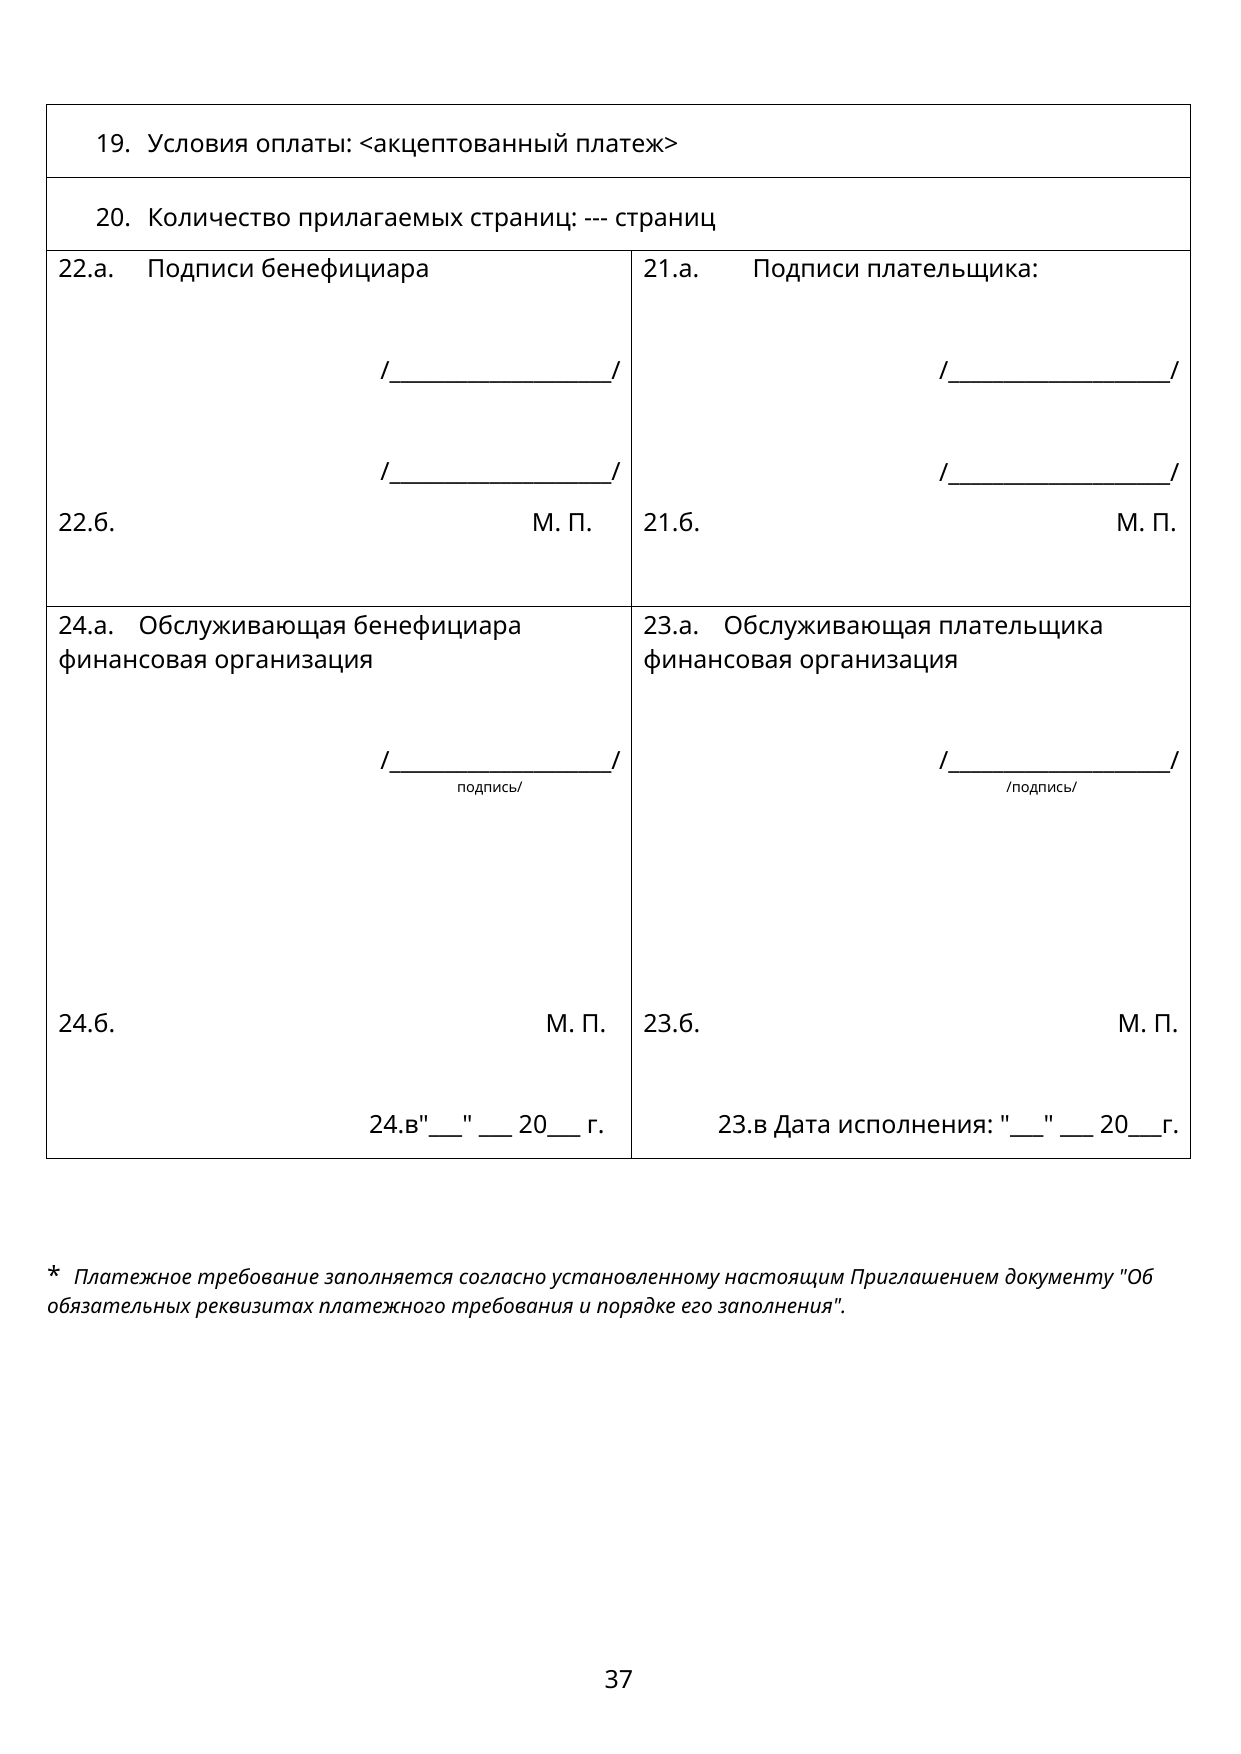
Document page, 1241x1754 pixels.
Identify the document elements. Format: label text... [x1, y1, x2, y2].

table_cell 24.а. Обслуживающая бенефициара финансовая организация /____________________/ подпись/ [47, 607, 631, 929]
table_cell 23.а. Обслуживающая плательщика финансовая организация /____________________/ /подпись/ [632, 607, 1190, 929]
table_cell 20. Количество прилагаемых страниц: --- страниц [47, 178, 1190, 250]
table_cell 21.а. Подписи плательщика: /____________________/ /____________________/ 21.б. М. П. [632, 251, 1190, 606]
table_cell 22.а. Подписи бенефициара /____________________/ /____________________/ 22.б. М. П. [47, 251, 631, 606]
table_cell 23.б. М. П. 23.в Дата исполнения: "___" ___ 20___г. [632, 929, 1190, 1158]
table_cell 19. Условия оплаты: <акцептованный платеж> [47, 105, 1190, 177]
text * Платежное требование заполняется согласно установленному настоящим Приглашением документу "Об обязательных реквизитах платежного требования и порядке его заполнения". [47, 1257, 1191, 1320]
table_cell 24.б. М. П. 24.в"___" ___ 20___ г. [47, 929, 631, 1158]
